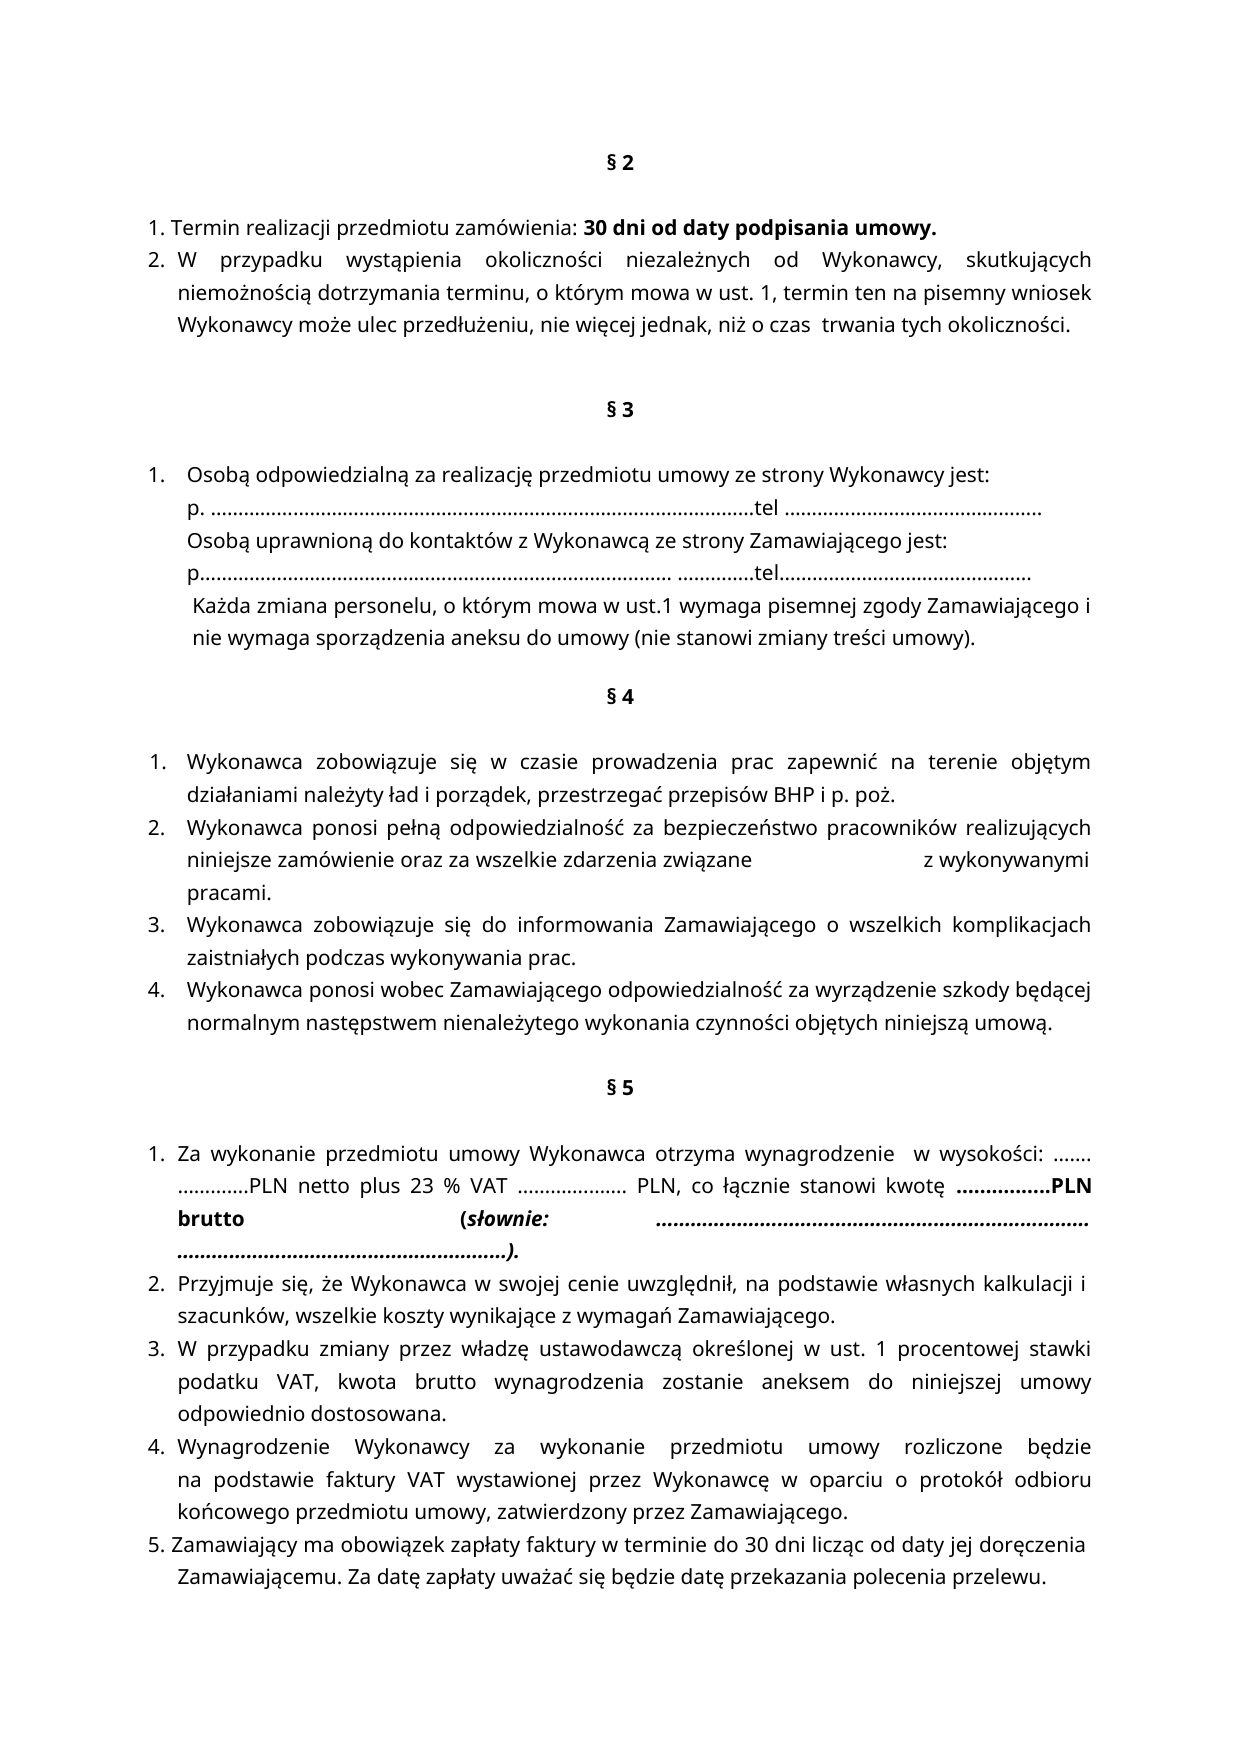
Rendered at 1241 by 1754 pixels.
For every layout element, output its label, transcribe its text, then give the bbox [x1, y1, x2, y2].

text 2. W przypadku wystąpienia okoliczności niezależnych od Wykonawcy, skutkujących niemożnością dotrzymania terminu, o którym mowa w ust. 1, termin ten na pisemny wniosek Wykonawcy może ulec przedłużeniu, nie więcej jednak, niż o czas trwania tych okoliczności. [148, 245, 1093, 339]
list Wykonawca ponosi pełną odpowiedzialność za bezpieczeństwo pracowników realizujących niniejsze zamówienie oraz za wszelkie zdarzenia związane z wykonywanymi pracami. [148, 813, 1093, 906]
text § 3 [148, 395, 1093, 424]
text § 4 [148, 682, 1093, 711]
list Wykonawca zobowiązuje się w czasie prowadzenia prac zapewnić na terenie objętym działaniami należyty ład i porządek, przestrzegać przepisów BHP i p. poż. [149, 747, 1093, 808]
text § 2 [148, 148, 1093, 176]
text 1. Termin realizacji przedmiotu zamówienia: 30 dni od daty podpisania umowy. [148, 213, 1093, 241]
text 5. Zamawiający ma obowiązek zapłaty faktury w terminie do 30 dni licząc od daty jej doręczenia Zamawiającemu. Za datę zapłaty uważać się będzie datę przekazania polecenia przelewu. [148, 1530, 1087, 1591]
list Wykonawca ponosi wobec Zamawiającego odpowiedzialność za wyrządzenie szkody będącej normalnym następstwem nienależytego wykonania czynności objętych niniejszą umową. [148, 976, 1093, 1037]
text § 5 [148, 1073, 1093, 1102]
text p. ………………………………………………………………………………………tel ……………………………………….. [185, 493, 1093, 522]
text 3. W przypadku zmiany przez władzę ustawodawczą określonej w ust. 1 procentowej stawki podatku VAT, kwota brutto wynagrodzenia zostanie aneksem do niniejszej umowy odpowiednio dostosowana. [148, 1334, 1093, 1428]
list 4. Wynagrodzenie Wykonawcy za wykonanie przedmiotu umowy rozliczone będzie na podstawie faktury VAT wystawionej przez Wykonawcę w oparciu o protokół odbioru końcowego przedmiotu umowy, zatwierdzony przez Zamawiającego. [148, 1432, 1093, 1526]
text 1. Za wykonanie przedmiotu umowy Wykonawca otrzyma wynagrodzenie w wysokości: …….………….PLN netto plus 23 % VAT ………….……. PLN, co łącznie stanowi kwotę ………..…..PLN brutto (słownie: ………………………………………………………………… …………………………………………………). [148, 1139, 1093, 1265]
text p……………………………………………………………………..…… …………..tel……………….……………………... [148, 558, 1093, 587]
text 2. Przyjmuje się, że Wykonawca w swojej cenie uwzględnił, na podstawie własnych kalkulacji i szacunków, wszelkie koszty wynikające z wymagań Zamawiającego. [148, 1269, 1087, 1330]
text Osobą uprawnioną do kontaktów z Wykonawcą ze strony Zamawiającego jest: [185, 526, 1093, 554]
list Wykonawca zobowiązuje się do informowania Zamawiającego o wszelkich komplikacjach zaistniałych podczas wykonywania prac. [148, 910, 1093, 971]
text Każda zmiana personelu, o którym mowa w ust.1 wymaga pisemnej zgody Zamawiającego i nie wymaga sporządzenia aneksu do umowy (nie stanowi zmiany treści umowy). [192, 591, 1093, 652]
list Osobą odpowiedzialną za realizację przedmiotu umowy ze strony Wykonawcy jest: [148, 461, 1093, 489]
